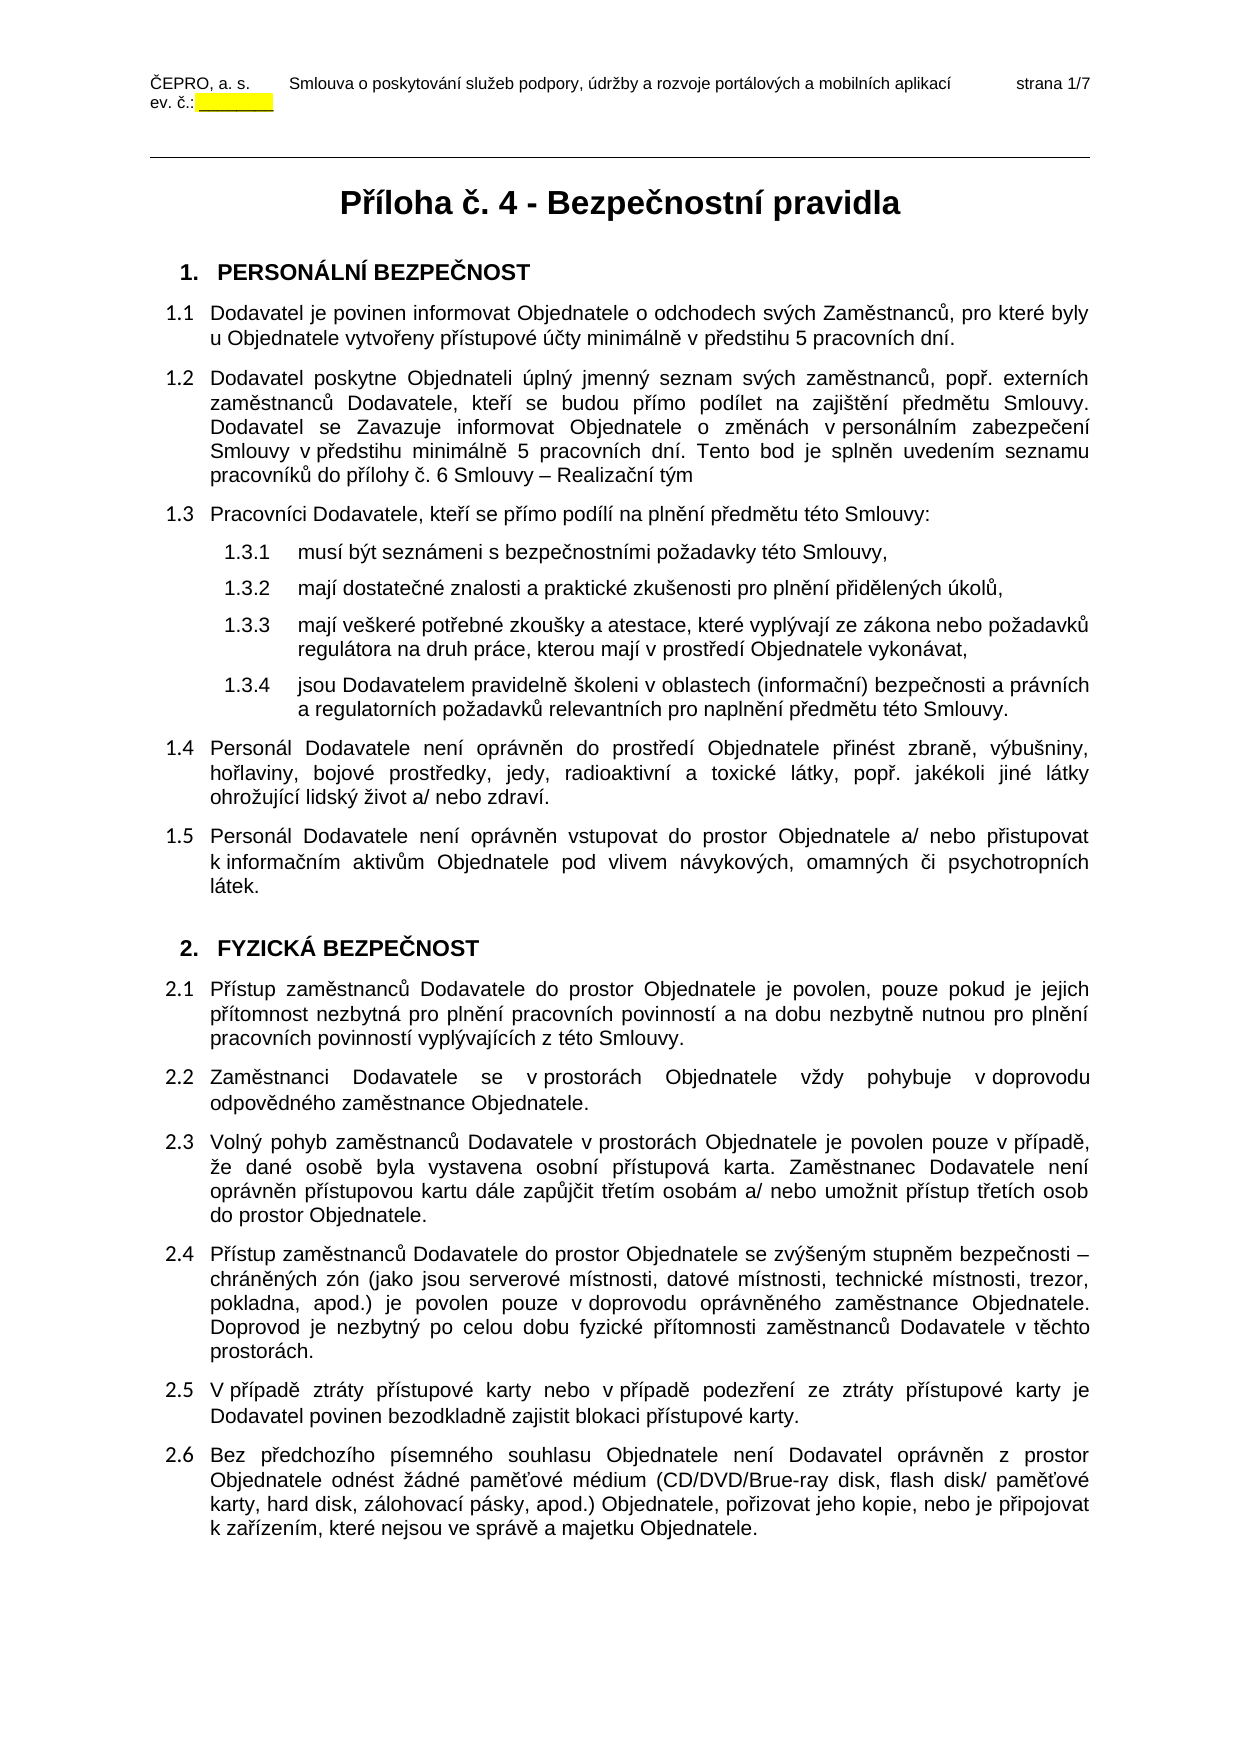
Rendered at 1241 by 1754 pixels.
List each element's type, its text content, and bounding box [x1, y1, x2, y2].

subtitle Fyzická bezpečnost [179, 935, 1090, 961]
list Bez předchozího písemného souhlasu Objednatele není Dodavatel oprávněn z prostor Objednatele odnést žádné paměťové médium (CD/DVD/Brue-ray disk, flash disk/ paměťové karty, hard disk, zálohovací pásky, apod.) Objednatele, pořizovat jeho kopie, nebo je připojovat k zařízením, které nejsou ve správě a majetku Objednatele. [165, 1440, 1090, 1540]
list Přístup zaměstnanců Dodavatele do prostor Objednatele je povolen, pouze pokud je jejich přítomnost nezbytná pro plnění pracovních povinností a na dobu nezbytně nutnou pro plnění pracovních povinností vyplývajících z této Smlouvy. [165, 974, 1090, 1050]
list Zaměstnanci Dodavatele se v prostorách Objednatele vždy pohybuje v doprovodu odpovědného zaměstnance Objednatele. [165, 1062, 1090, 1114]
list Volný pohyb zaměstnanců Dodavatele v prostorách Objednatele je povolen pouze v případě, že dané osobě byla vystavena osobní přístupová karta. Zaměstnanec Dodavatele není oprávněn přístupovou kartu dále zapůjčit třetím osobám a/ nebo umožnit přístup třetích osob do prostor Objednatele. [165, 1127, 1090, 1227]
list Pracovníci Dodavatele, kteří se přímo podílí na plnění předmětu této Smlouvy: [165, 499, 1090, 527]
list Personál Dodavatele není oprávněn vstupovat do prostor Objednatele a/ nebo přistupovat k informačním aktivům Objednatele pod vlivem návykových, omamných či psychotropních látek. [165, 822, 1090, 898]
list Personál Dodavatele není oprávněn do prostředí Objednatele přinést zbraně, výbušniny, hořlaviny, bojové prostředky, jedy, radioaktivní a toxické látky, popř. jakékoli jiné látky ohrožující lidský život a/ nebo zdraví. [165, 733, 1090, 809]
list V případě ztráty přístupové karty nebo v případě podezření ze ztráty přístupové karty je Dodavatel povinen bezodkladně zajistit blokaci přístupové karty. [165, 1376, 1090, 1428]
list jsou Dodavatelem pravidelně školeni v oblastech (informační) bezpečnosti a právních a regulatorních požadavků relevantních pro naplnění předmětu této Smlouvy. [224, 673, 1090, 721]
list Dodavatel je povinen informovat Objednatele o odchodech svých Zaměstnanců, pro které byly u Objednatele vytvořeny přístupové účty minimálně v předstihu 5 pracovních dní. [165, 298, 1090, 350]
subtitle Personální bezpečnost [179, 259, 1090, 286]
list mají dostatečné znalosti a praktické zkušenosti pro plnění přidělených úkolů, [224, 576, 1090, 600]
list musí být seznámeni s bezpečnostními požadavky této Smlouvy, [224, 539, 1090, 563]
subtitle Příloha č. 4 - Bezpečnostní pravidla [150, 183, 1090, 222]
list Dodavatel poskytne Objednateli úplný jmenný seznam svých zaměstnanců, popř. externích zaměstnanců Dodavatele, kteří se budou přímo podílet na zajištění předmětu Smlouvy. Dodavatel se Zavazuje informovat Objednatele o změnách v personálním zabezpečení Smlouvy v předstihu minimálně 5 pracovních dní. Tento bod je splněn uvedením seznamu pracovníků do přílohy č. 6 Smlouvy – Realizační tým [165, 363, 1090, 486]
list Přístup zaměstnanců Dodavatele do prostor Objednatele se zvýšeným stupněm bezpečnosti – chráněných zón (jako jsou serverové místnosti, datové místnosti, technické místnosti, trezor, pokladna, apod.) je povolen pouze v doprovodu oprávněného zaměstnance Objednatele. Doprovod je nezbytný po celou dobu fyzické přítomnosti zaměstnanců Dodavatele v těchto prostorách. [165, 1239, 1090, 1363]
list mají veškeré potřebné zkoušky a atestace, které vyplývají ze zákona nebo požadavků regulátora na druh práce, kterou mají v prostředí Objednatele vykonávat, [224, 612, 1090, 660]
